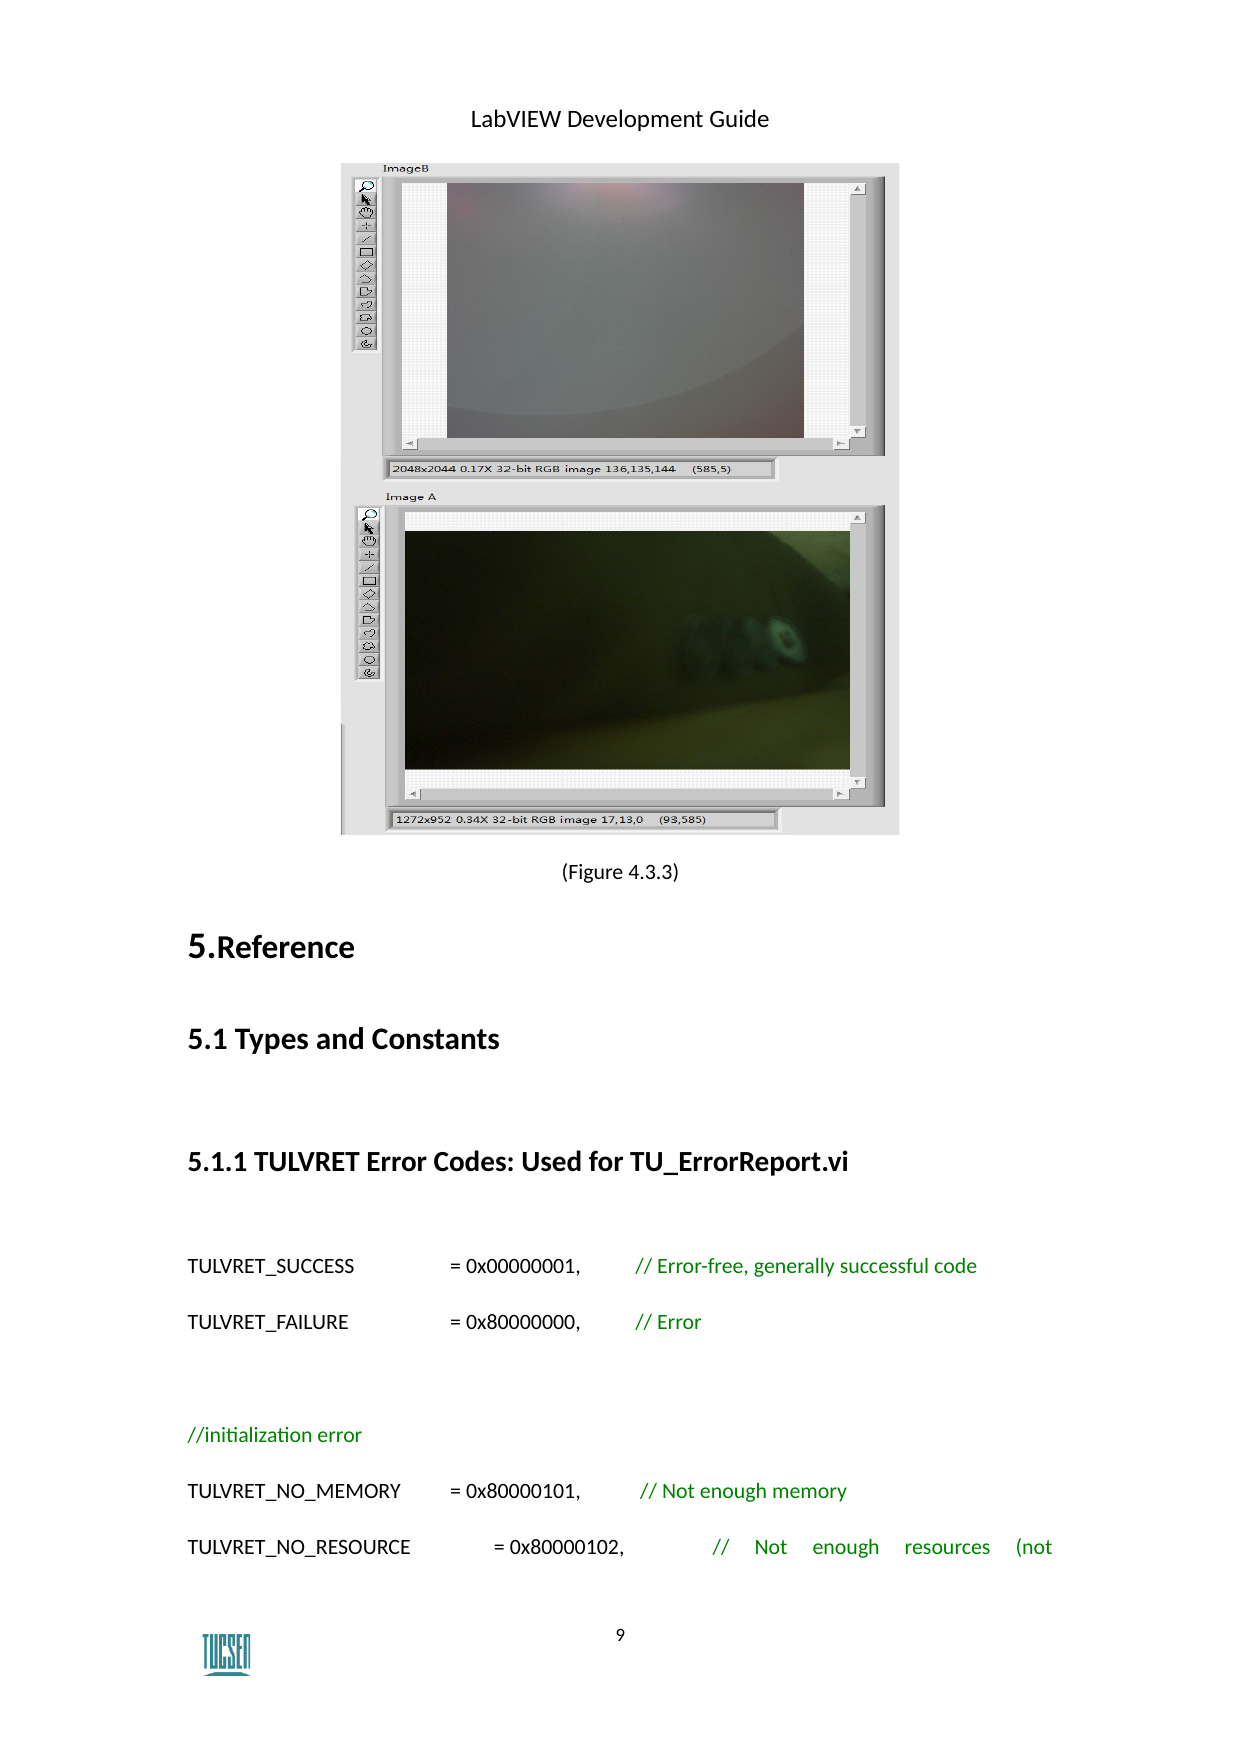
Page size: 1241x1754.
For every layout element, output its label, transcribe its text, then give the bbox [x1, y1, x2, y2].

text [187, 1529, 1053, 1563]
text (Figure 4.3.3) [187, 854, 1053, 888]
text TULVRET_SUCCESS = 0x00000001, // Error-free, generally successful code [187, 1248, 1053, 1282]
text //initialization error [187, 1417, 1053, 1451]
subtitle 5.1.1 TULVRET Error Codes: Used for TU_ErrorReport.vi [187, 1127, 1053, 1195]
picture [340, 163, 900, 835]
subtitle Reference [187, 911, 1053, 978]
text TULVRET_FAILURE = 0x80000000, // Error [187, 1304, 1053, 1338]
picture [202, 1634, 251, 1676]
subtitle 5.1 Types and Constants [187, 1004, 1053, 1072]
text TULVRET_NO_MEMORY = 0x80000101, // Not enough memory [187, 1473, 1053, 1507]
